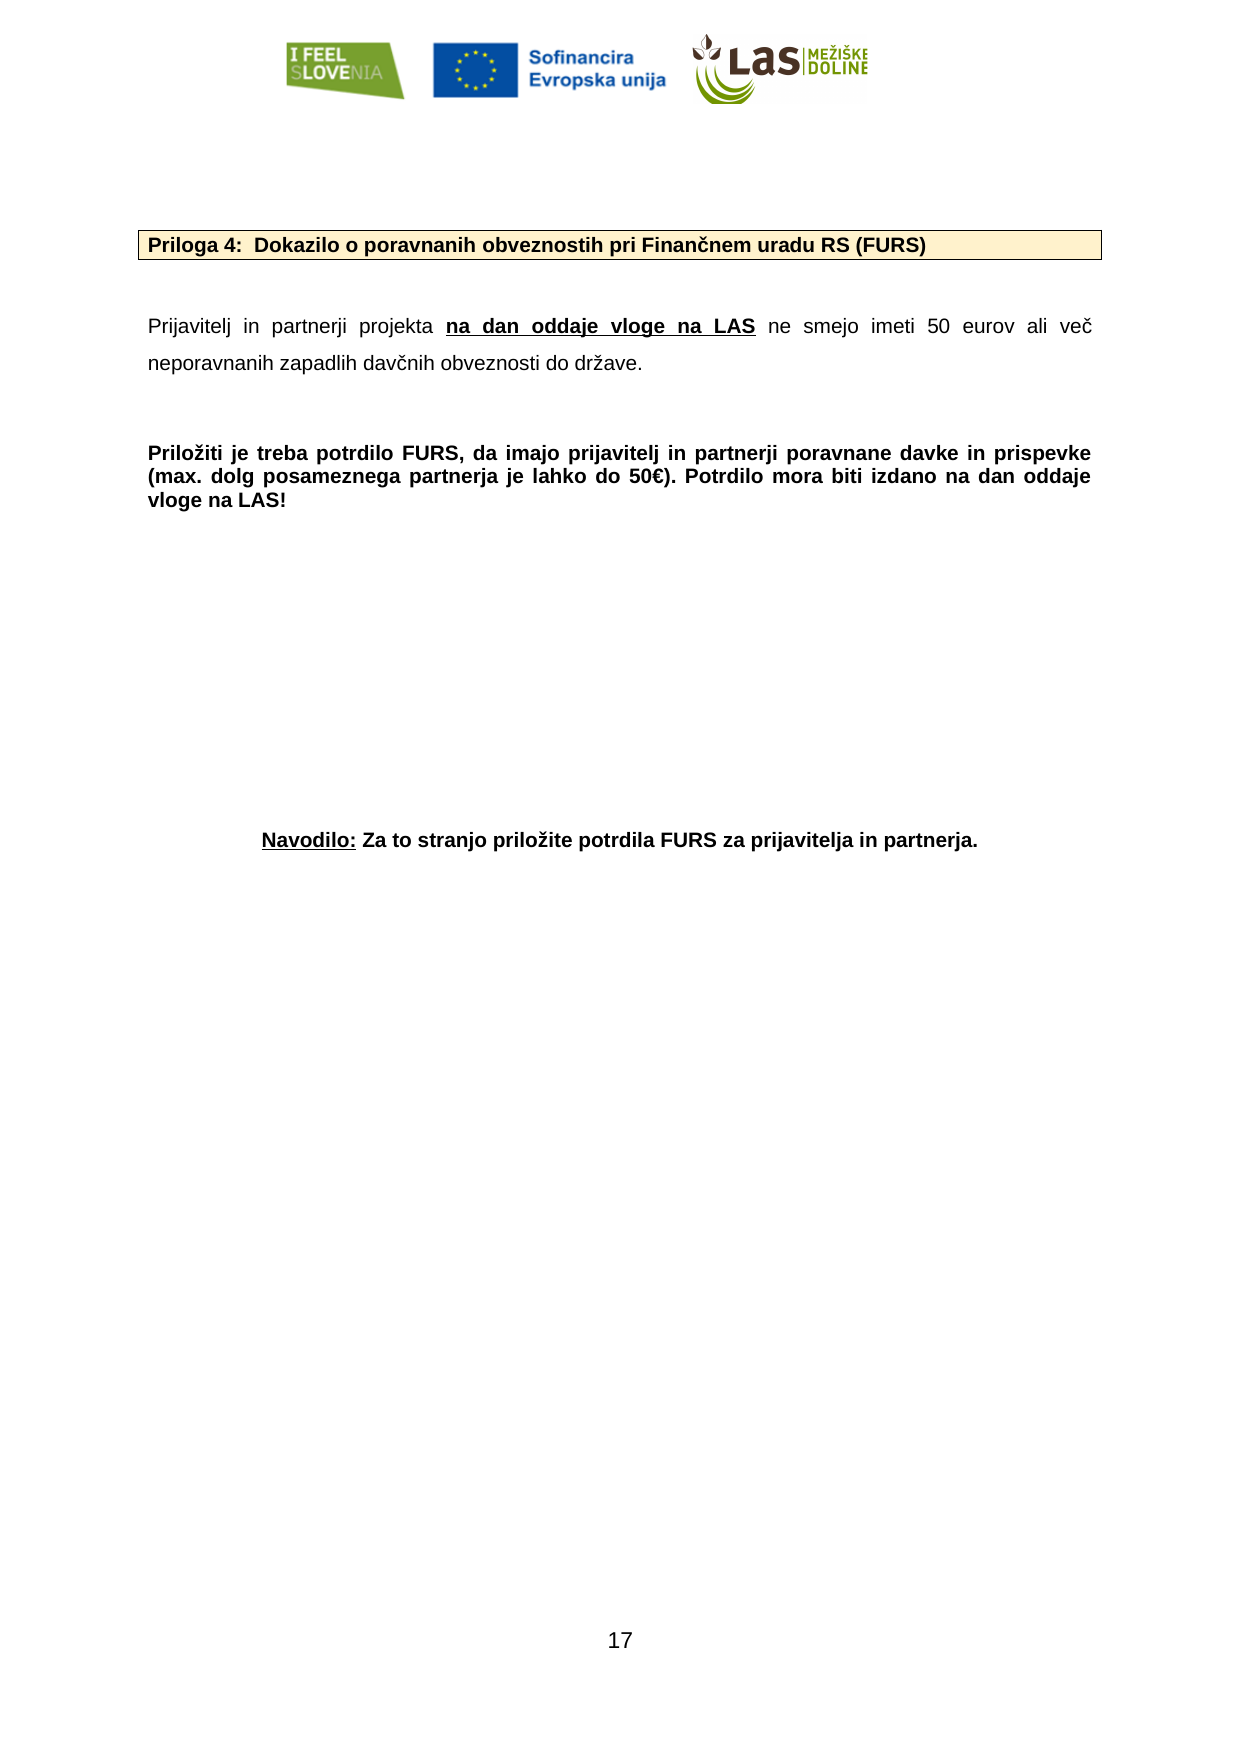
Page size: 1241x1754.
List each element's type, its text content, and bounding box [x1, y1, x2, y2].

text Navodilo: Za to stranjo priložite potrdila FURS za prijavitelja in partnerja. [148, 828, 1093, 852]
text Priložiti je treba potrdilo FURS, da imajo prijavitelj in partnerji poravnane davke in prispevke (max. dolg posameznega partnerja je lahko do 50€). Potrdilo mora biti izdano na dan oddaje vloge na LAS! [148, 440, 1093, 512]
picture [692, 34, 868, 104]
text Priloga 4: Dokazilo o poravnanih obveznostih pri Finančnem uradu RS (FURS) [139, 231, 1101, 259]
text Prijavitelj in partnerji projekta na dan oddaje vloge na LAS ne smejo imeti 50 eurov ali več neporavnanih zapadlih davčnih obveznosti do države. [148, 314, 1093, 374]
picture [285, 29, 669, 142]
